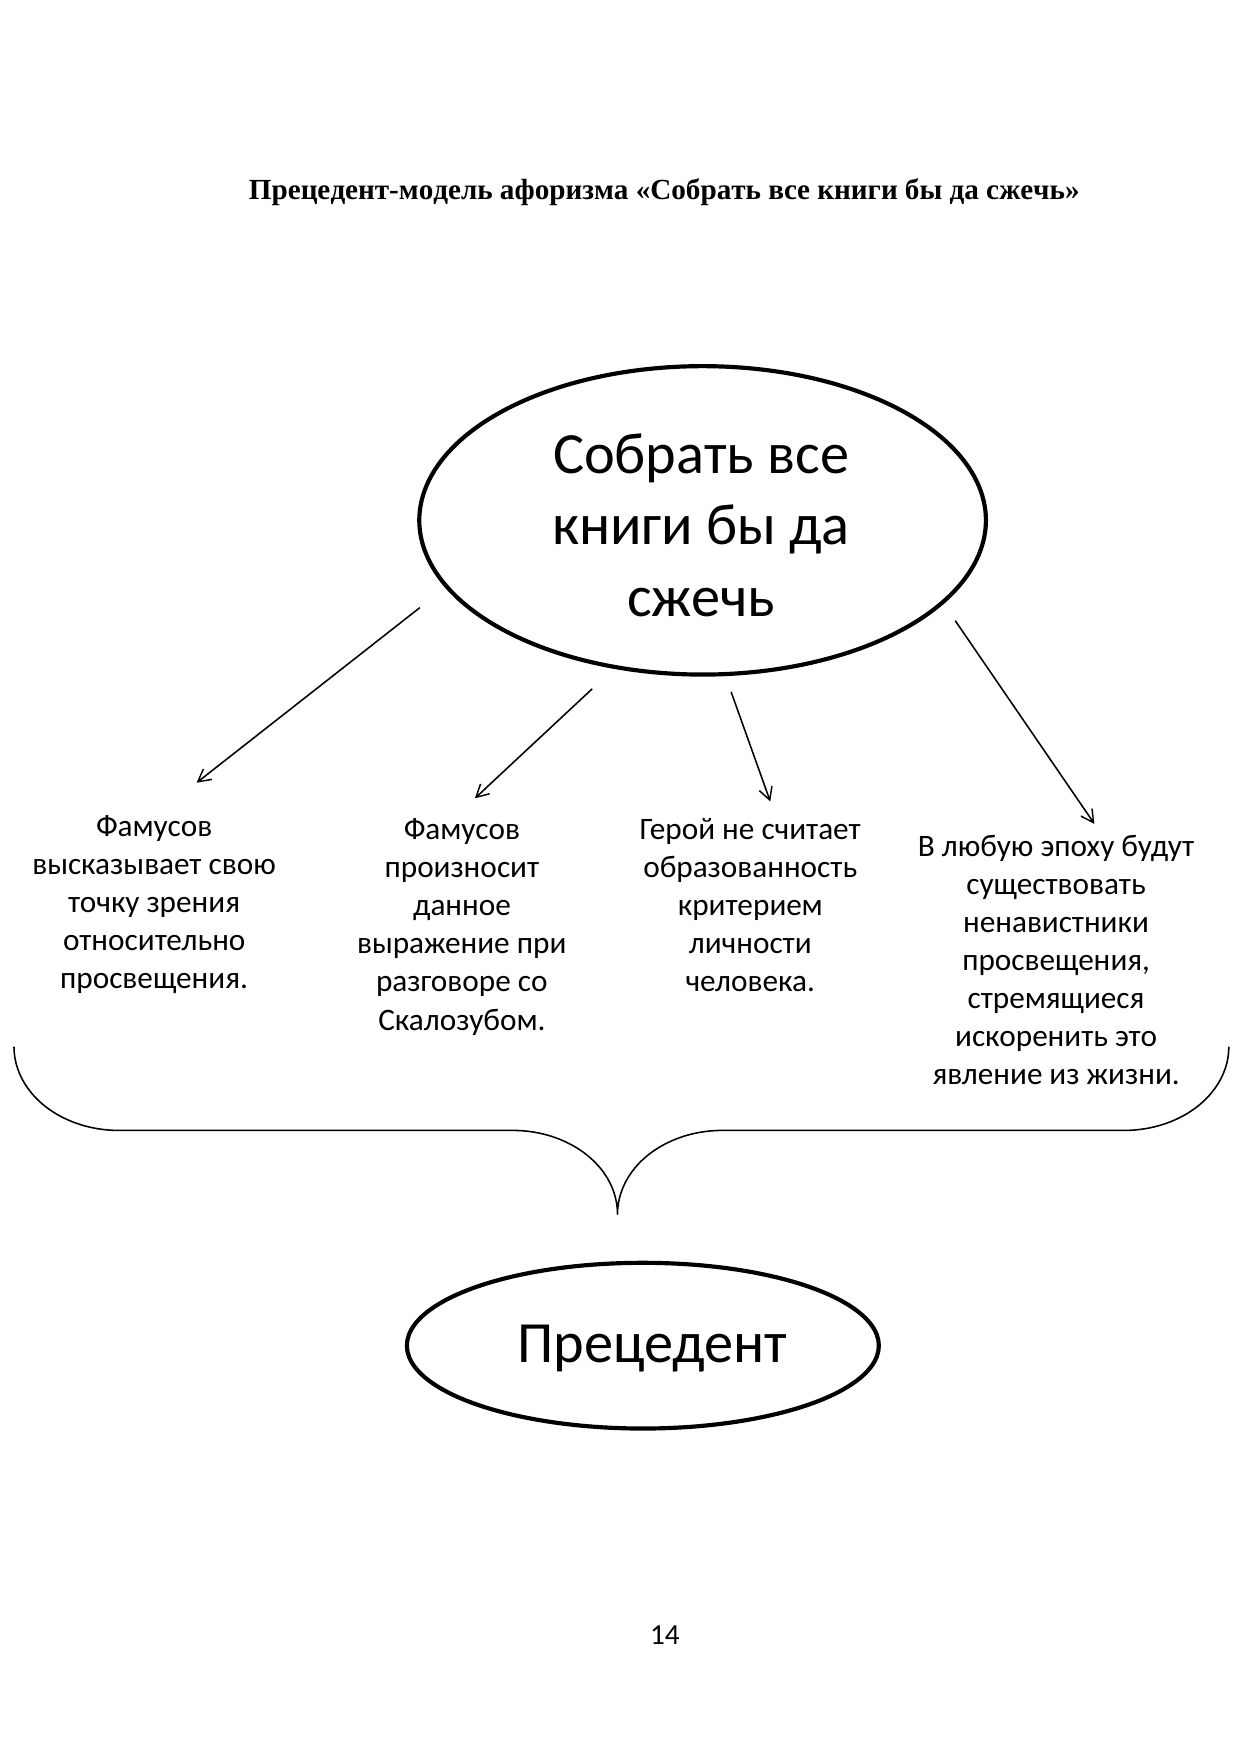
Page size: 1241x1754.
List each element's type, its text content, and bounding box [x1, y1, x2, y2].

text Прецедент-модель афоризма «Собрать все книги бы да сжечь» [148, 172, 1181, 206]
